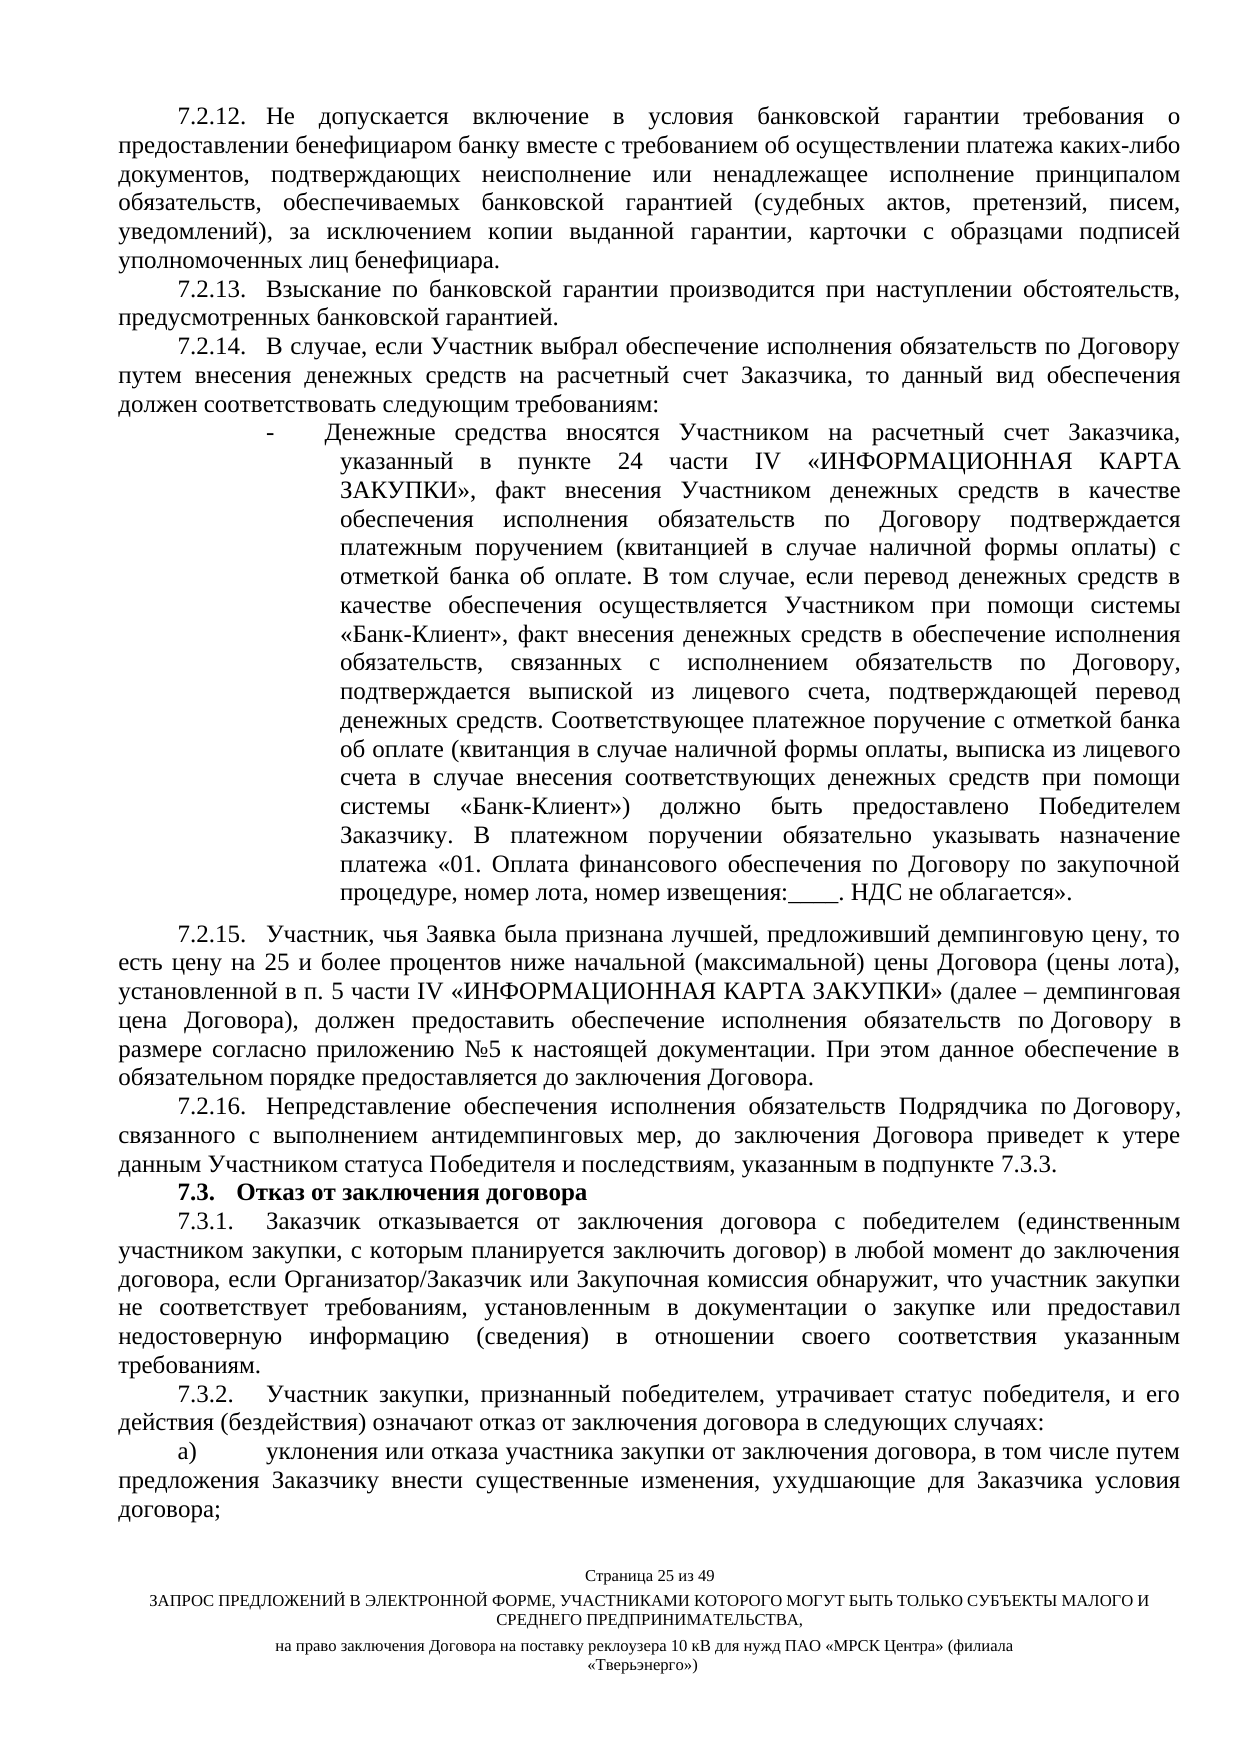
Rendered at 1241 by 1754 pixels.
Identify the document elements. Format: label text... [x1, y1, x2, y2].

list уклонения или отказа участника закупки от заключения договора, в том числе путем предложения Заказчику внести существенные изменения, ухудшающие для Заказчика условия договора; [118, 1436, 1181, 1522]
list Денежные средства вносятся Участником на расчетный счет Заказчика, указанный в пункте 24 части IV «ИНФОРМАЦИОННАЯ КАРТА ЗАКУПКИ», факт внесения Участником денежных средств в качестве обеспечения исполнения обязательств по Договору подтверждается платежным поручением (квитанцией в случае наличной формы оплаты) с отметкой банка об оплате. В том случае, если перевод денежных средств в качестве обеспечения осуществляется Участником при помощи системы «Банк-Клиент», факт внесения денежных средств в обеспечение исполнения обязательств, связанных с исполнением обязательств по Договору, подтверждается выпиской из лицевого счета, подтверждающей перевод денежных средств. Соответствующее платежное поручение с отметкой банка об оплате (квитанция в случае наличной формы оплаты, выписка из лицевого счета в случае внесения соответствующих денежных средств при помощи системы «Банк-Клиент») должно быть предоставлено Победителем Заказчику. В платежном поручении обязательно указывать назначение платежа «01. Оплата финансового обеспечения по Договору по закупочной процедуре, номер лота, номер извещения:____. НДС не облагается». [266, 417, 1181, 906]
subtitle Участник, чья Заявка была признана лучшей, предложивший демпинговую цену, то есть цену на 25 и более процентов ниже начальной (максимальной) цены Договора (цены лота), установленной в п. 5 части IV «ИНФОРМАЦИОННАЯ КАРТА ЗАКУПКИ» (далее – демпинговая цена Договора), должен предоставить обеспечение исполнения обязательств по Договору в размере согласно приложению №5 к настоящей документации. При этом данное обеспечение в обязательном порядке предоставляется до заключения Договора. [118, 919, 1181, 1091]
list Заказчик отказывается от заключения договора с победителем (единственным участником закупки, с которым планируется заключить договор) в любой момент до заключения договора, если Организатор/Заказчик или Закупочная комиссия обнаружит, что участник закупки не соответствует требованиям, установленным в документации о закупке или предоставил недостоверную информацию (сведения) в отношении своего соответствия указанным требованиям. [118, 1206, 1181, 1379]
subtitle Отказ от заключения договора [118, 1177, 1181, 1206]
list В случае, если Участник выбрал обеспечение исполнения обязательств по Договору путем внесения денежных средств на расчетный счет Заказчика, то данный вид обеспечения должен соответствовать следующим требованиям: [118, 331, 1181, 417]
list Участник закупки, признанный победителем, утрачивает статус победителя, и его действия (бездействия) означают отказ от заключения договора в следующих случаях: [118, 1379, 1181, 1436]
subtitle Непредставление обеспечения исполнения обязательств Подрядчика по Договору, связанного с выполнением антидемпинговых мер, до заключения Договора приведет к утере данным Участником статуса Победителя и последствиям, указанным в подпункте 7.3.3. [118, 1091, 1181, 1177]
list Взыскание по банковской гарантии производится при наступлении обстоятельств, предусмотренных банковской гарантией. [118, 274, 1181, 331]
list Не допускается включение в условия банковской гарантии требования о предоставлении бенефициаром банку вместе с требованием об осуществлении платежа каких-либо документов, подтверждающих неисполнение или ненадлежащее исполнение принципалом обязательств, обеспечиваемых банковской гарантией (судебных актов, претензий, писем, уведомлений), за исключением копии выданной гарантии, карточки с образцами подписей уполномоченных лиц бенефициара. [118, 101, 1181, 274]
